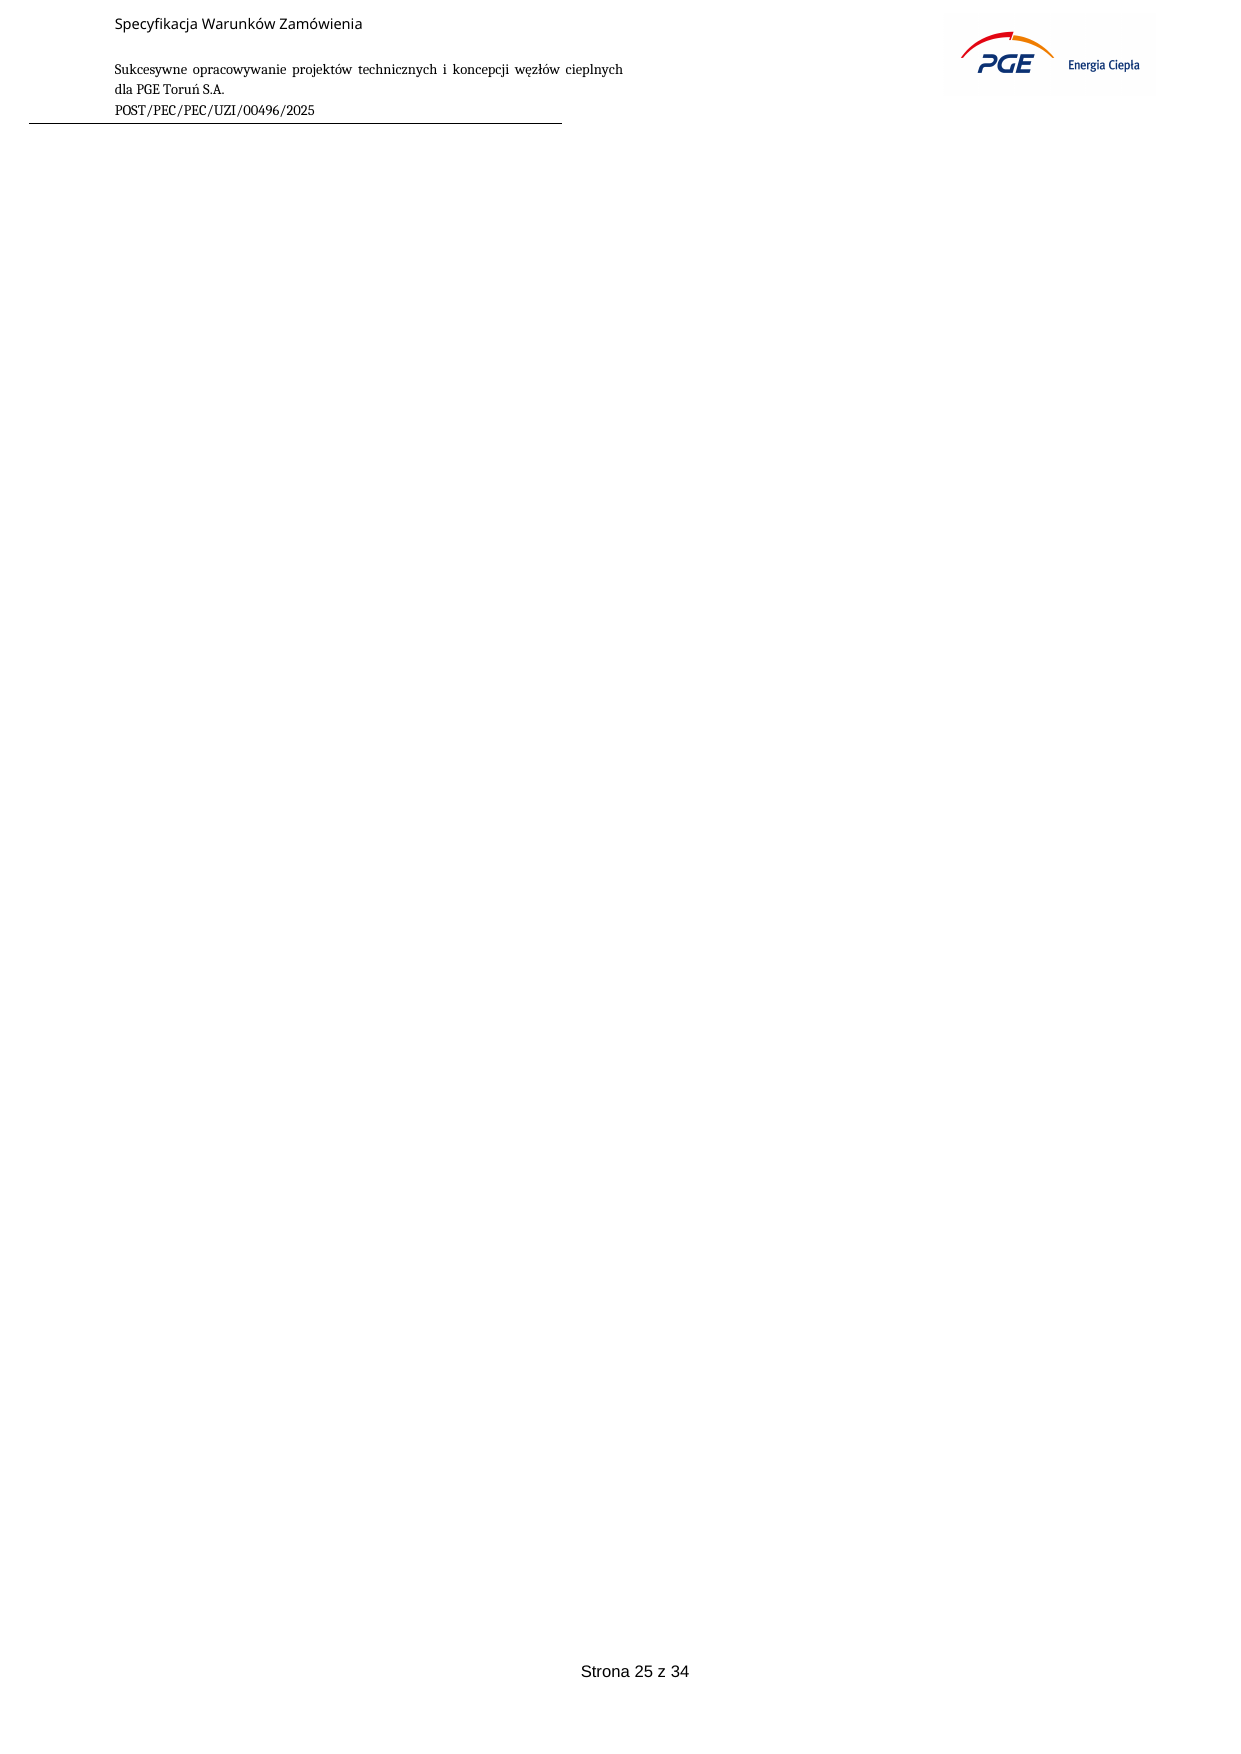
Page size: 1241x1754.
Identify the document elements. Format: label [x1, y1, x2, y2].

picture [943, 13, 1156, 96]
